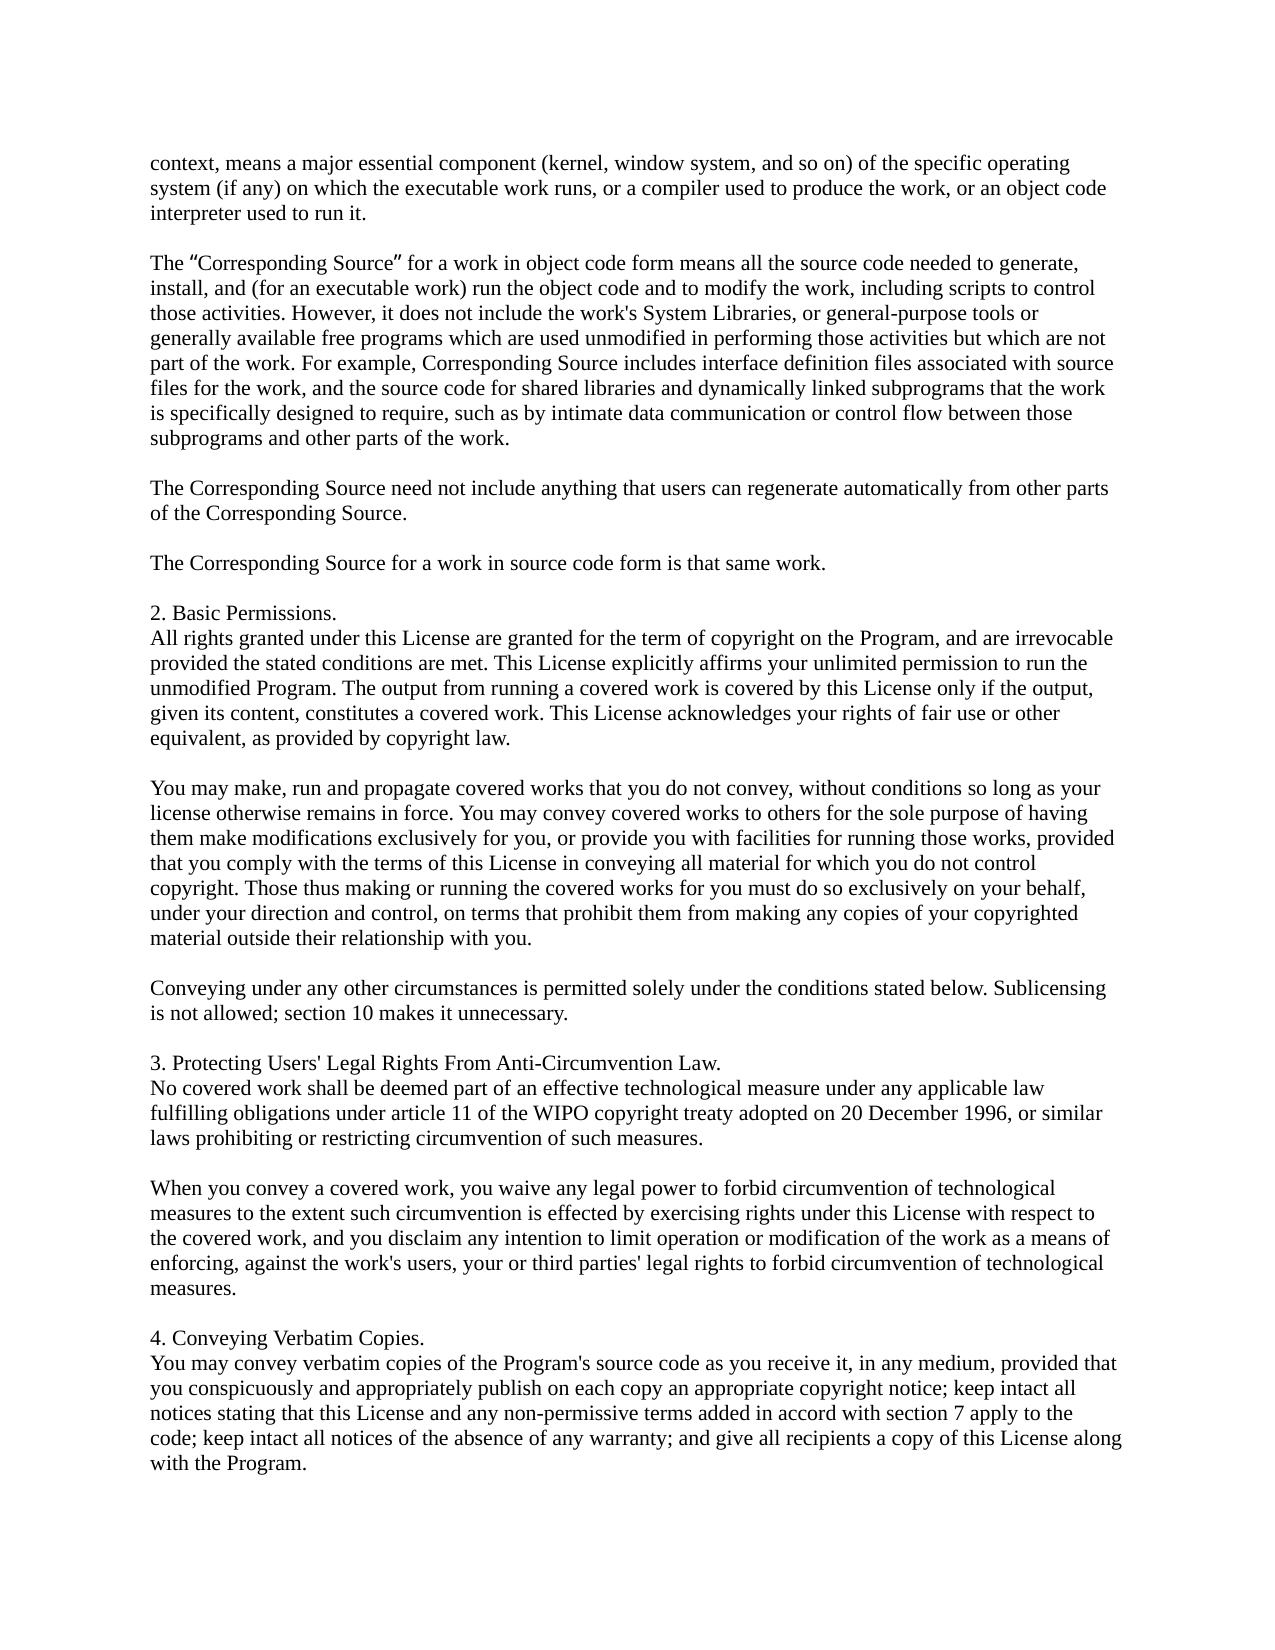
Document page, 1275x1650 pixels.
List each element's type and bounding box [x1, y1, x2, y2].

text [150, 150, 1125, 1500]
